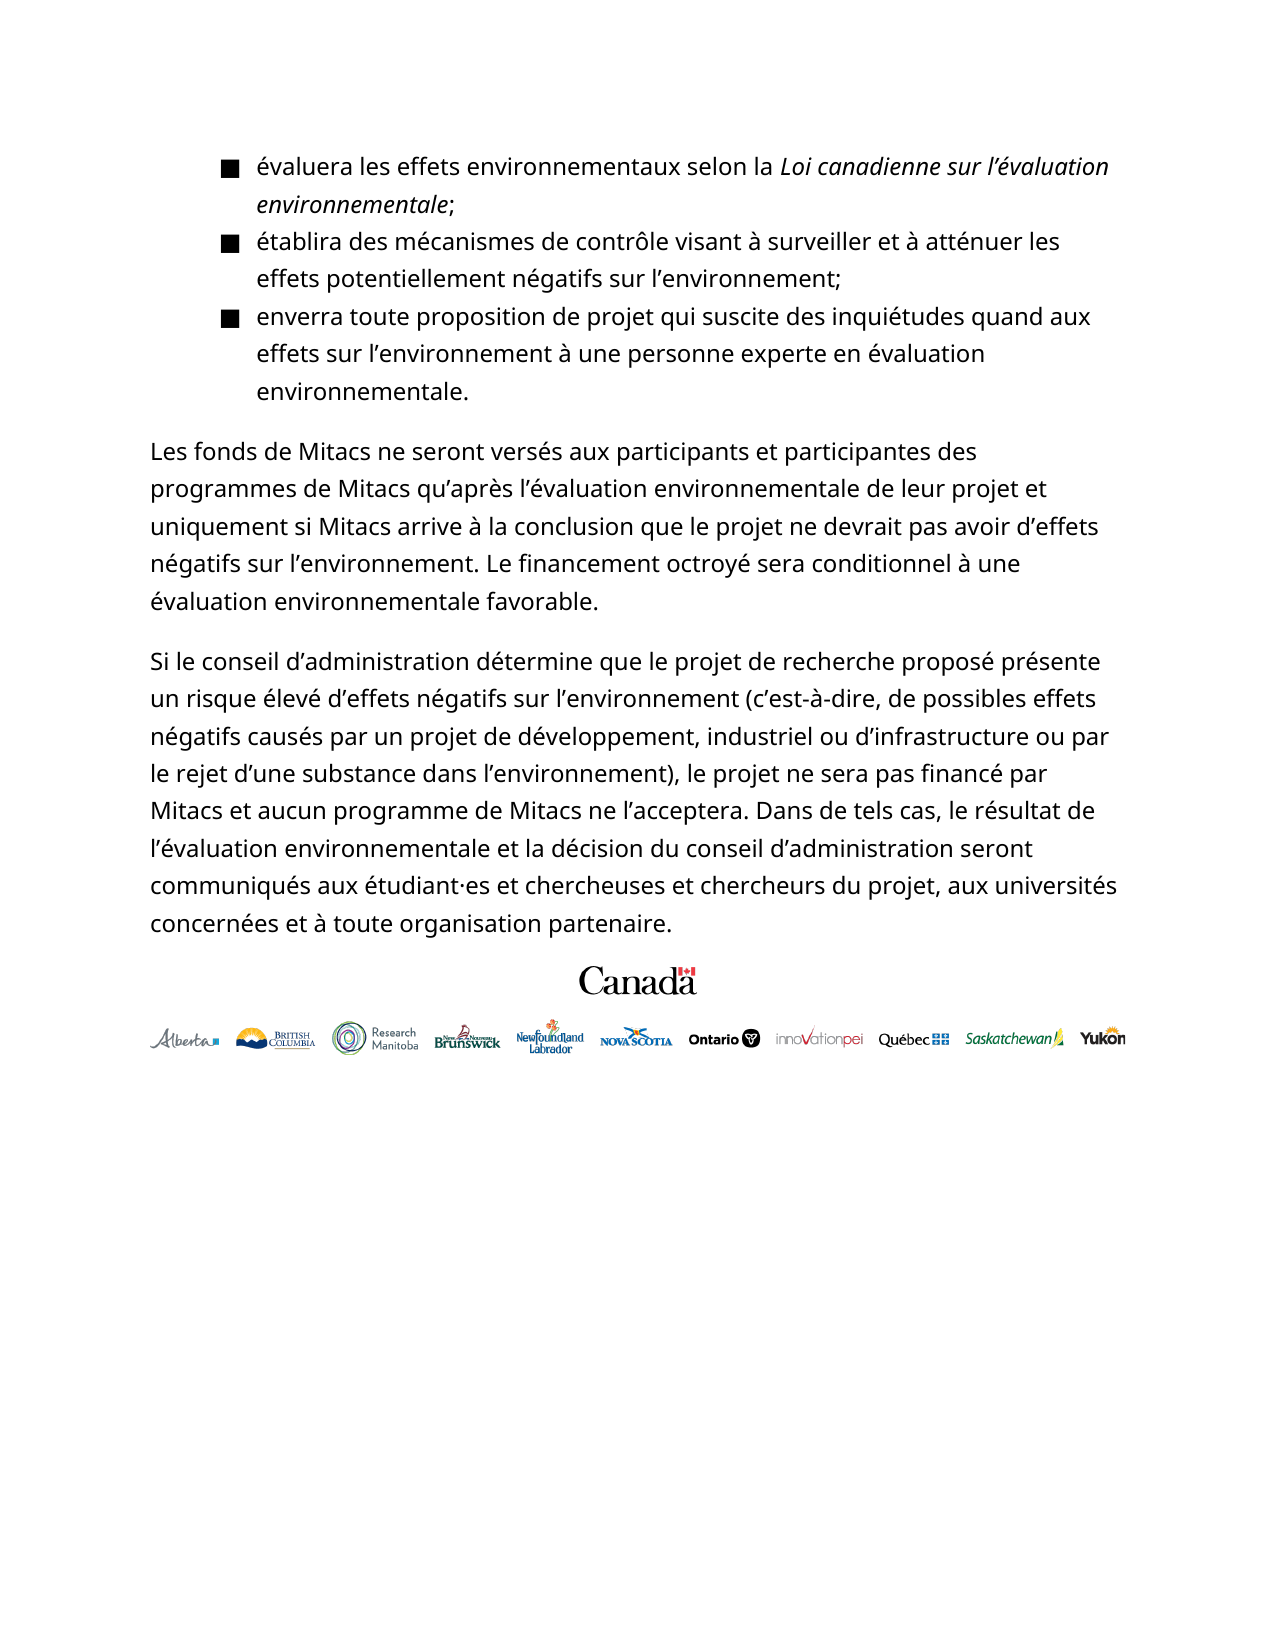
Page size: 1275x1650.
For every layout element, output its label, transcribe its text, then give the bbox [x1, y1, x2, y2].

list évaluera les effets environnementaux selon la Loi canadienne sur l’évaluation environnementale; [219, 150, 1125, 220]
list établira des mécanismes de contrôle visant à surveiller et à atténuer les effets potentiellement négatifs sur l’environnement; [219, 225, 1125, 295]
text Si le conseil d’administration détermine que le projet de recherche proposé présente un risque élevé d’effets négatifs sur l’environnement (c’est-à-dire, de possibles effets négatifs causés par un projet de développement, industriel ou d’infrastructure ou par le rejet d’une substance dans l’environnement), le projet ne sera pas financé par Mitacs et aucun programme de Mitacs ne l’acceptera. Dans de tels cas, le résultat de l’évaluation environnementale et la décision du conseil d’administration seront communiqués aux étudiant·es et chercheuses et chercheurs du projet, aux universités concernées et à toute organisation partenaire. [150, 644, 1125, 939]
picture [150, 966, 1125, 1055]
text Les fonds de Mitacs ne seront versés aux participants et participantes des programmes de Mitacs qu’après l’évaluation environnementale de leur projet et uniquement si Mitacs arrive à la conclusion que le projet ne devrait pas avoir d’effets négatifs sur l’environnement. Le financement octroyé sera conditionnel à une évaluation environnementale favorable. [150, 435, 1125, 617]
list enverra toute proposition de projet qui suscite des inquiétudes quand aux effets sur l’environnement à une personne experte en évaluation environnementale. [219, 299, 1125, 407]
